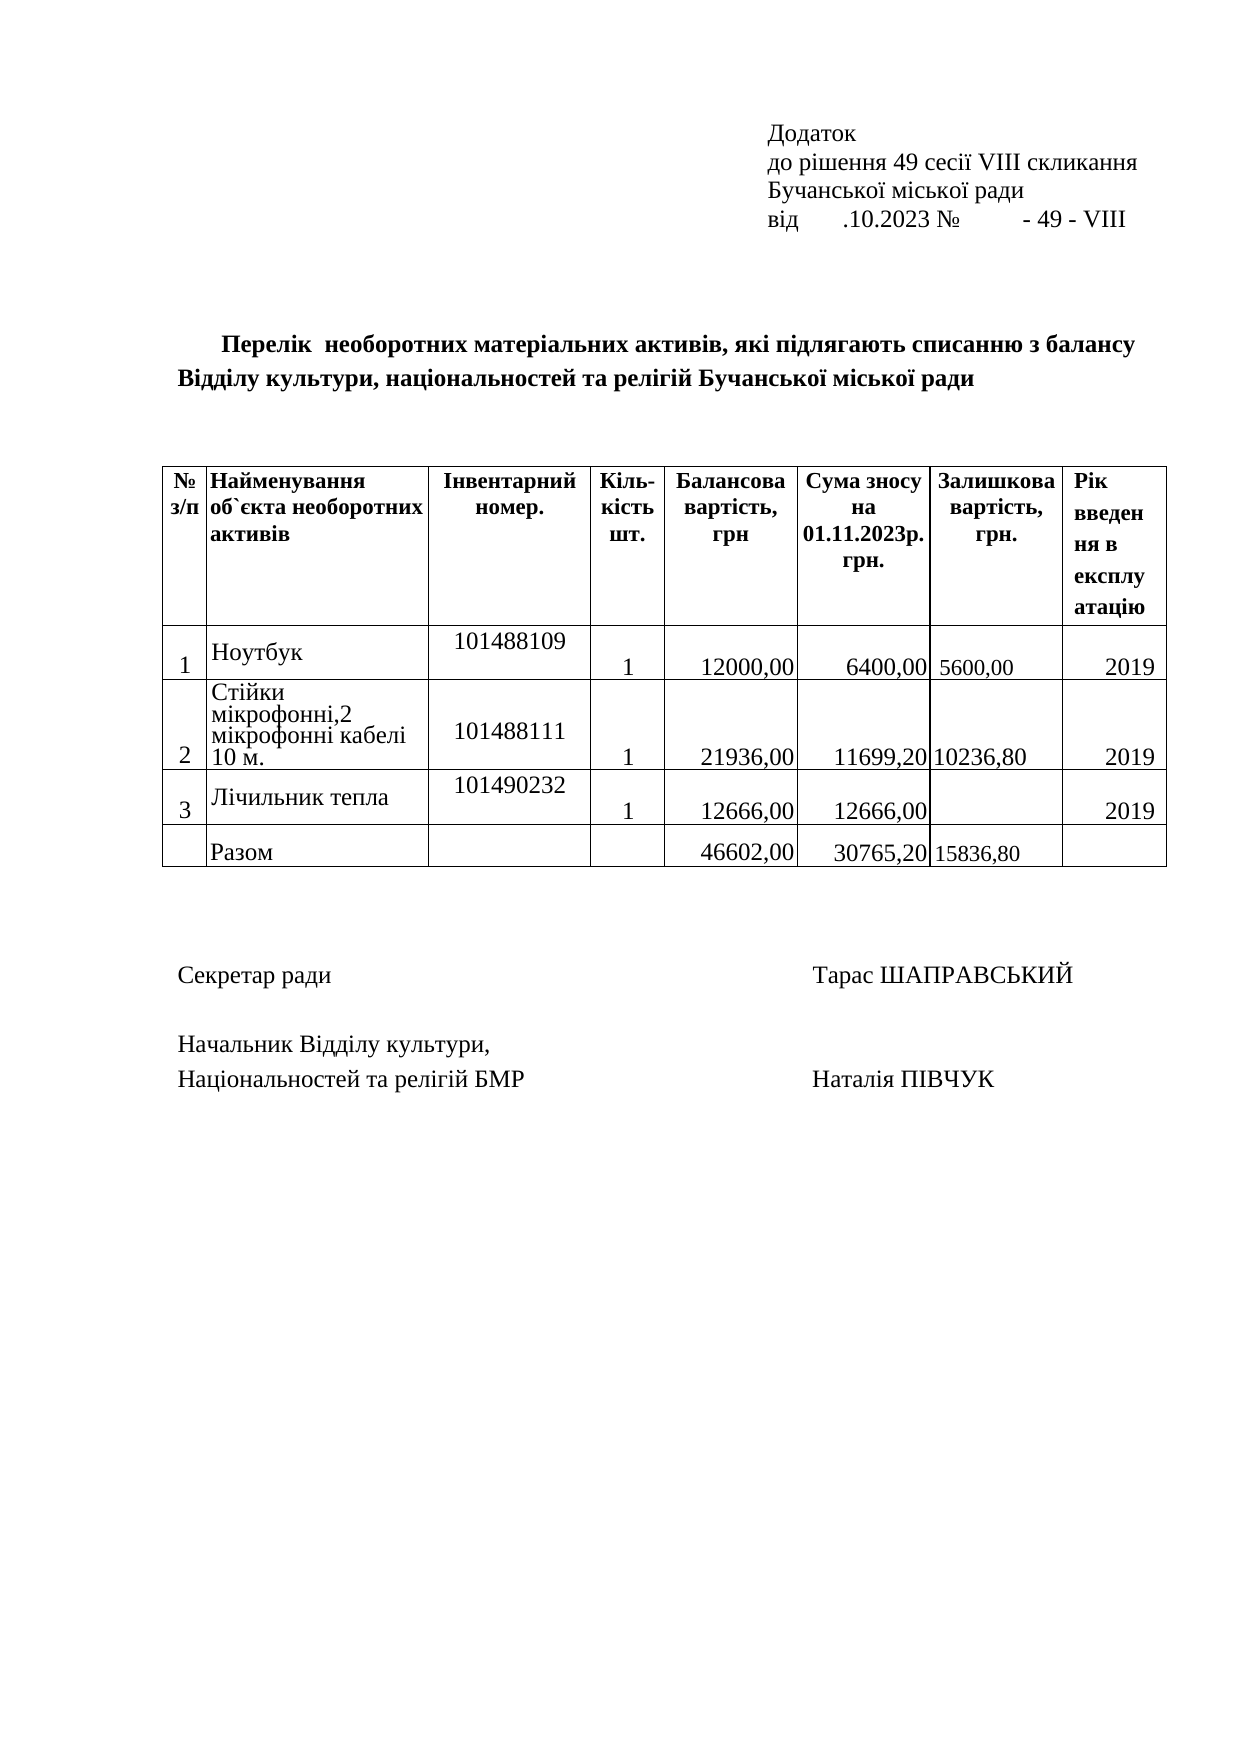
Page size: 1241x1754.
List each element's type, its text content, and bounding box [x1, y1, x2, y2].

table_header Сума зносу на 01.11.2023р. грн. [798, 467, 929, 625]
text Додаток [767, 118, 1152, 147]
table_cell 2019 [1063, 770, 1166, 824]
table_header Залишкова вартість, грн. [931, 467, 1062, 625]
table_cell 2019 [1063, 626, 1166, 679]
table_cell 6400,00 [798, 626, 929, 679]
table_header № з/п [163, 467, 206, 625]
table_cell 1 [591, 770, 664, 824]
table_header Кіль-кість шт. [591, 467, 664, 625]
table_cell 5600,00 [931, 626, 1062, 679]
table_cell Стійки мікрофонні,2 мікрофонні кабелі 10 м. [207, 680, 428, 769]
table_cell 101490232 [429, 770, 590, 824]
table_cell 101488111 [429, 680, 590, 769]
table_cell 12000,00 [665, 626, 797, 679]
table_cell 101488109 [429, 626, 590, 679]
table_header Найменування об`єкта необоротних активів [207, 467, 428, 625]
table_cell 1 [591, 680, 664, 769]
table_cell 11699,20 [798, 680, 929, 769]
text Секретар ради Тарас ШАПРАВСЬКИЙ [177, 960, 1152, 989]
table_cell 3 [163, 770, 206, 824]
table_cell 2019 [1063, 680, 1166, 769]
table_cell 46602,00 [665, 825, 797, 866]
table_cell Ноутбук [207, 626, 428, 679]
table_cell Разом [207, 825, 428, 866]
table_header Балансова вартість, грн [665, 467, 797, 625]
table_cell 12666,00 [665, 770, 797, 824]
table_cell [163, 825, 206, 866]
table_cell [591, 825, 664, 866]
text Начальник Відділу культури, [177, 1029, 1152, 1058]
table_header Інвентарний номер. [429, 467, 590, 625]
table_cell 10236,80 [931, 680, 1062, 769]
text Національностей та релігій БМР Наталія ПІВЧУК [177, 1064, 1152, 1092]
text Бучанської міської ради [767, 176, 1152, 204]
table_cell [429, 825, 590, 866]
table_cell Лічильник тепла [207, 770, 428, 824]
table_cell 1 [591, 626, 664, 679]
table_cell [1063, 825, 1166, 866]
text Перелік необоротних матеріальних активів, які підлягають списанню з балансу Відділу культури, національностей та релігій Бучанської міської ради [177, 329, 1152, 392]
table_cell 2 [163, 680, 206, 769]
table_cell 30765,20 [798, 825, 929, 866]
table_header Рік введення в експлуатацію [1063, 467, 1166, 625]
table_cell [931, 770, 1062, 824]
text від .10.2023 № - 49 - VIІІ [767, 204, 1152, 233]
table_cell 12666,00 [798, 770, 929, 824]
table_cell 1 [163, 626, 206, 679]
text до рішення 49 сесії VIІІ скликання [767, 147, 1152, 176]
table_cell 15836,80 [931, 825, 1062, 866]
table_cell 21936,00 [665, 680, 797, 769]
